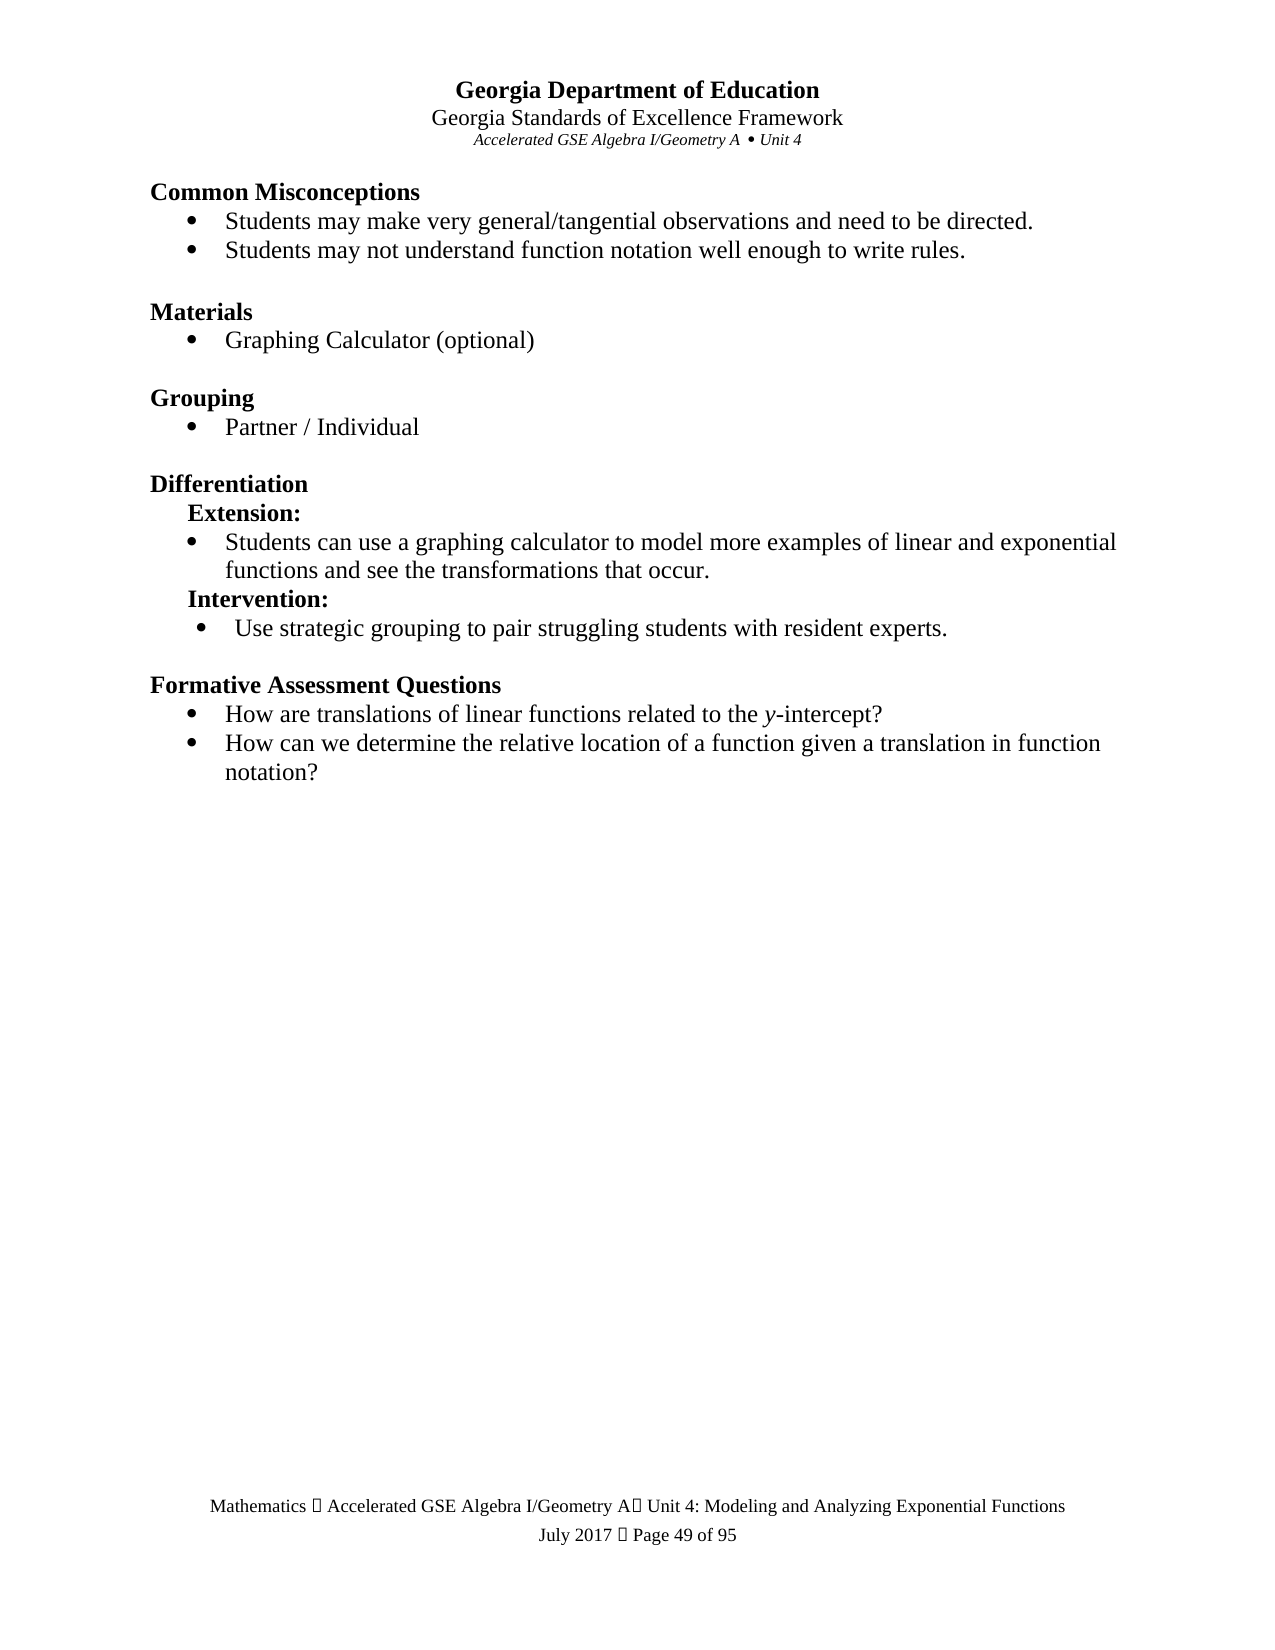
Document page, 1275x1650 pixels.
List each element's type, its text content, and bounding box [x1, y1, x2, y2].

text Intervention: [150, 584, 1125, 613]
list Use strategic grouping to pair struggling students with resident experts. [197, 613, 1125, 642]
list How are translations of linear functions related to the y-intercept? [187, 699, 1125, 728]
list Students may not understand function notation well enough to write rules. [187, 235, 1125, 264]
text Materials [150, 297, 1125, 325]
text Differentiation [150, 469, 1125, 498]
list Partner / Individual [187, 412, 1125, 440]
text Common Misconceptions [150, 177, 1125, 206]
text Formative Assessment Questions [150, 670, 1125, 699]
list Graphing Calculator (optional) [187, 325, 1125, 354]
list How can we determine the relative location of a function given a translation in function notation? [187, 728, 1125, 785]
list Students may make very general/tangential observations and need to be directed. [187, 206, 1125, 235]
list Students can use a graphing calculator to model more examples of linear and exponential functions and see the transformations that occur. [187, 527, 1125, 584]
text Extension: [150, 498, 1125, 527]
text Grouping [150, 383, 1125, 412]
